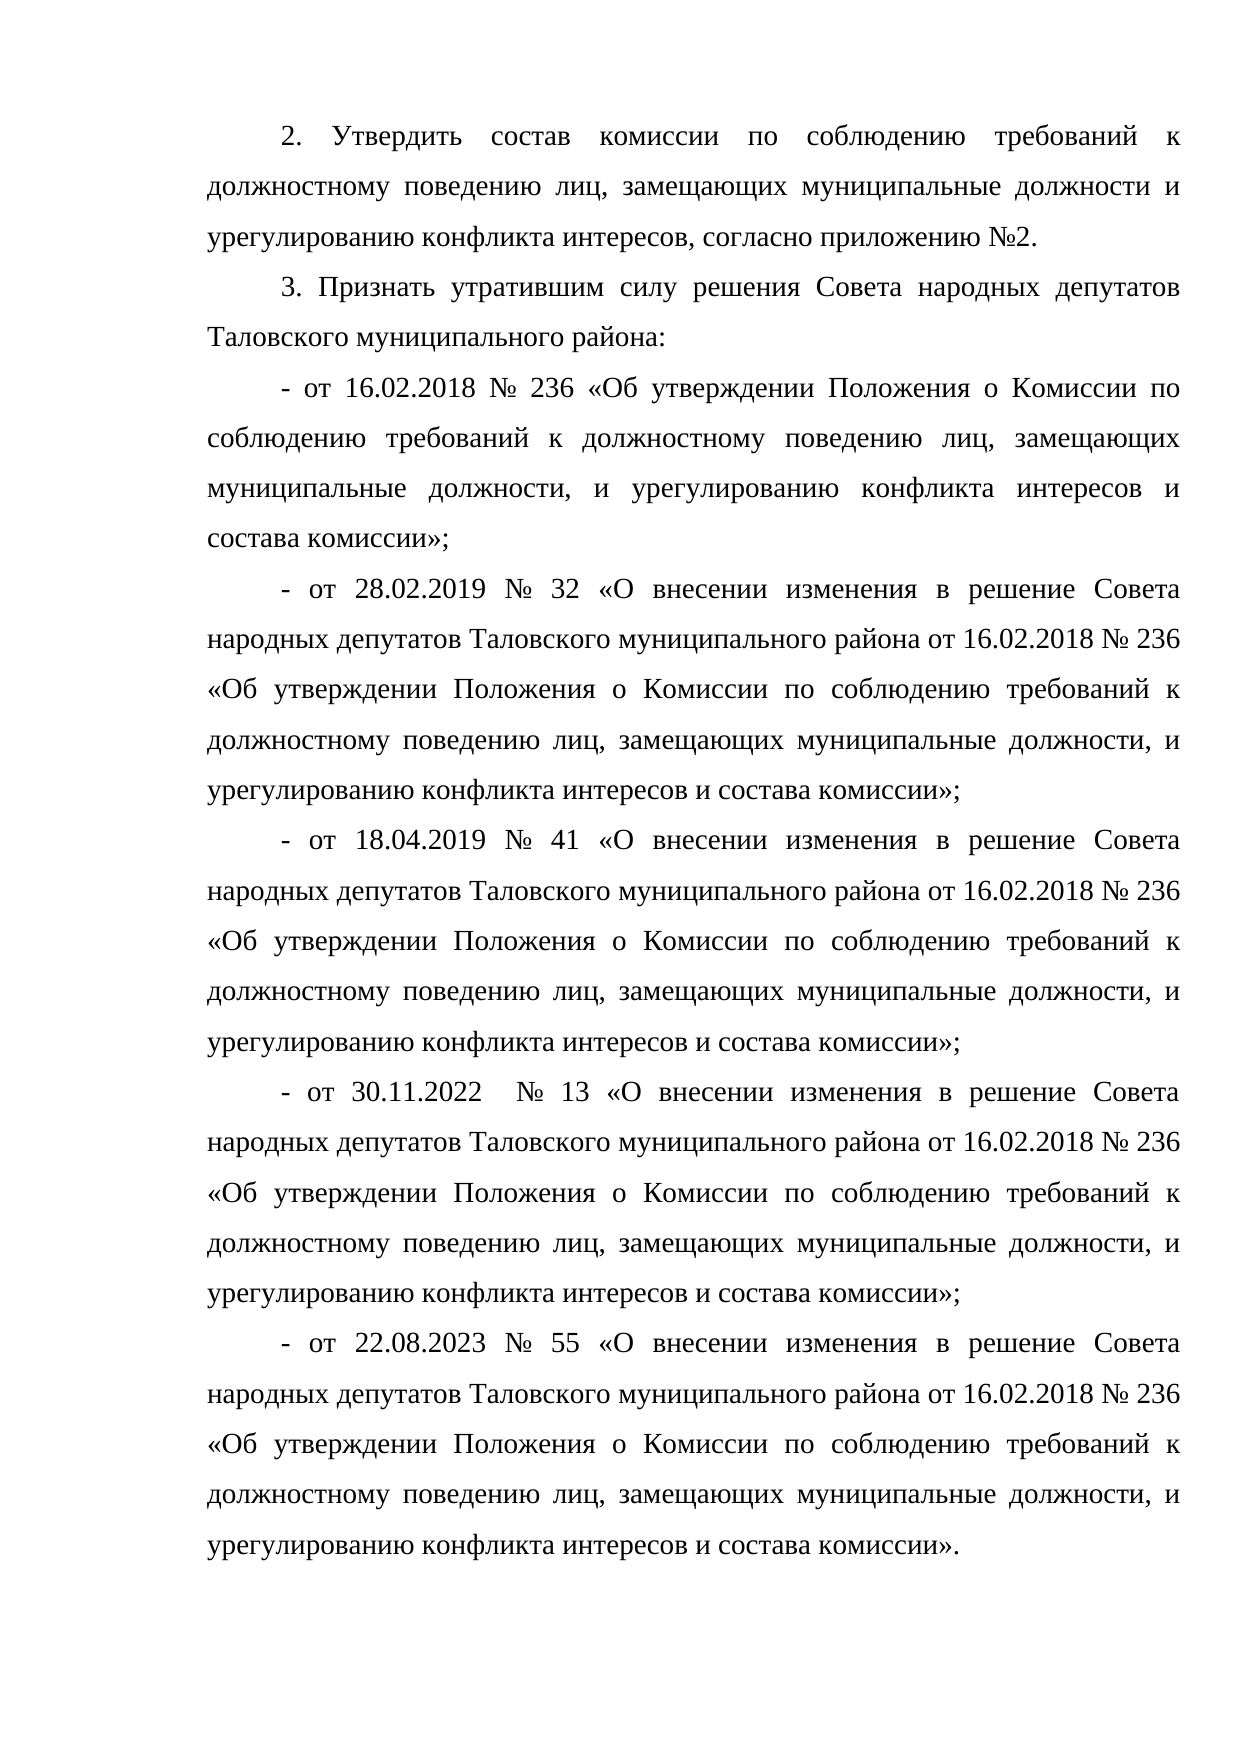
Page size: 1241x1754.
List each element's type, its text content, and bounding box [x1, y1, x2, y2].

text - от 28.02.2019 № 32 «О внесении изменения в решение Совета народных депутатов Таловского муниципального района от 16.02.2018 № 236 «Об утверждении Положения о Комиссии по соблюдению требований к должностному поведению лиц, замещающих муниципальные должности, и урегулированию конфликта интересов и состава комиссии»; [207, 571, 1181, 806]
text - от 22.08.2023 № 55 «О внесении изменения в решение Совета народных депутатов Таловского муниципального района от 16.02.2018 № 236 «Об утверждении Положения о Комиссии по соблюдению требований к должностному поведению лиц, замещающих муниципальные должности, и урегулированию конфликта интересов и состава комиссии». [207, 1326, 1181, 1560]
text - от 16.02.2018 № 236 «Об утверждении Положения о Комиссии по соблюдению требований к должностному поведению лиц, замещающих муниципальные должности, и урегулированию конфликта интересов и состава комиссии»; [207, 370, 1181, 554]
text - от 30.11.2022 № 13 «О внесении изменения в решение Совета народных депутатов Таловского муниципального района от 16.02.2018 № 236 «Об утверждении Положения о Комиссии по соблюдению требований к должностному поведению лиц, замещающих муниципальные должности, и урегулированию конфликта интересов и состава комиссии»; [207, 1074, 1181, 1309]
text - от 18.04.2019 № 41 «О внесении изменения в решение Совета народных депутатов Таловского муниципального района от 16.02.2018 № 236 «Об утверждении Положения о Комиссии по соблюдению требований к должностному поведению лиц, замещающих муниципальные должности, и урегулированию конфликта интересов и состава комиссии»; [207, 822, 1181, 1057]
text 2. Утвердить состав комиссии по соблюдению требований к должностному поведению лиц, замещающих муниципальные должности и урегулированию конфликта интересов, согласно приложению №2. [207, 118, 1181, 252]
text 3. Признать утратившим силу решения Совета народных депутатов Таловского муниципального района: [207, 269, 1181, 353]
